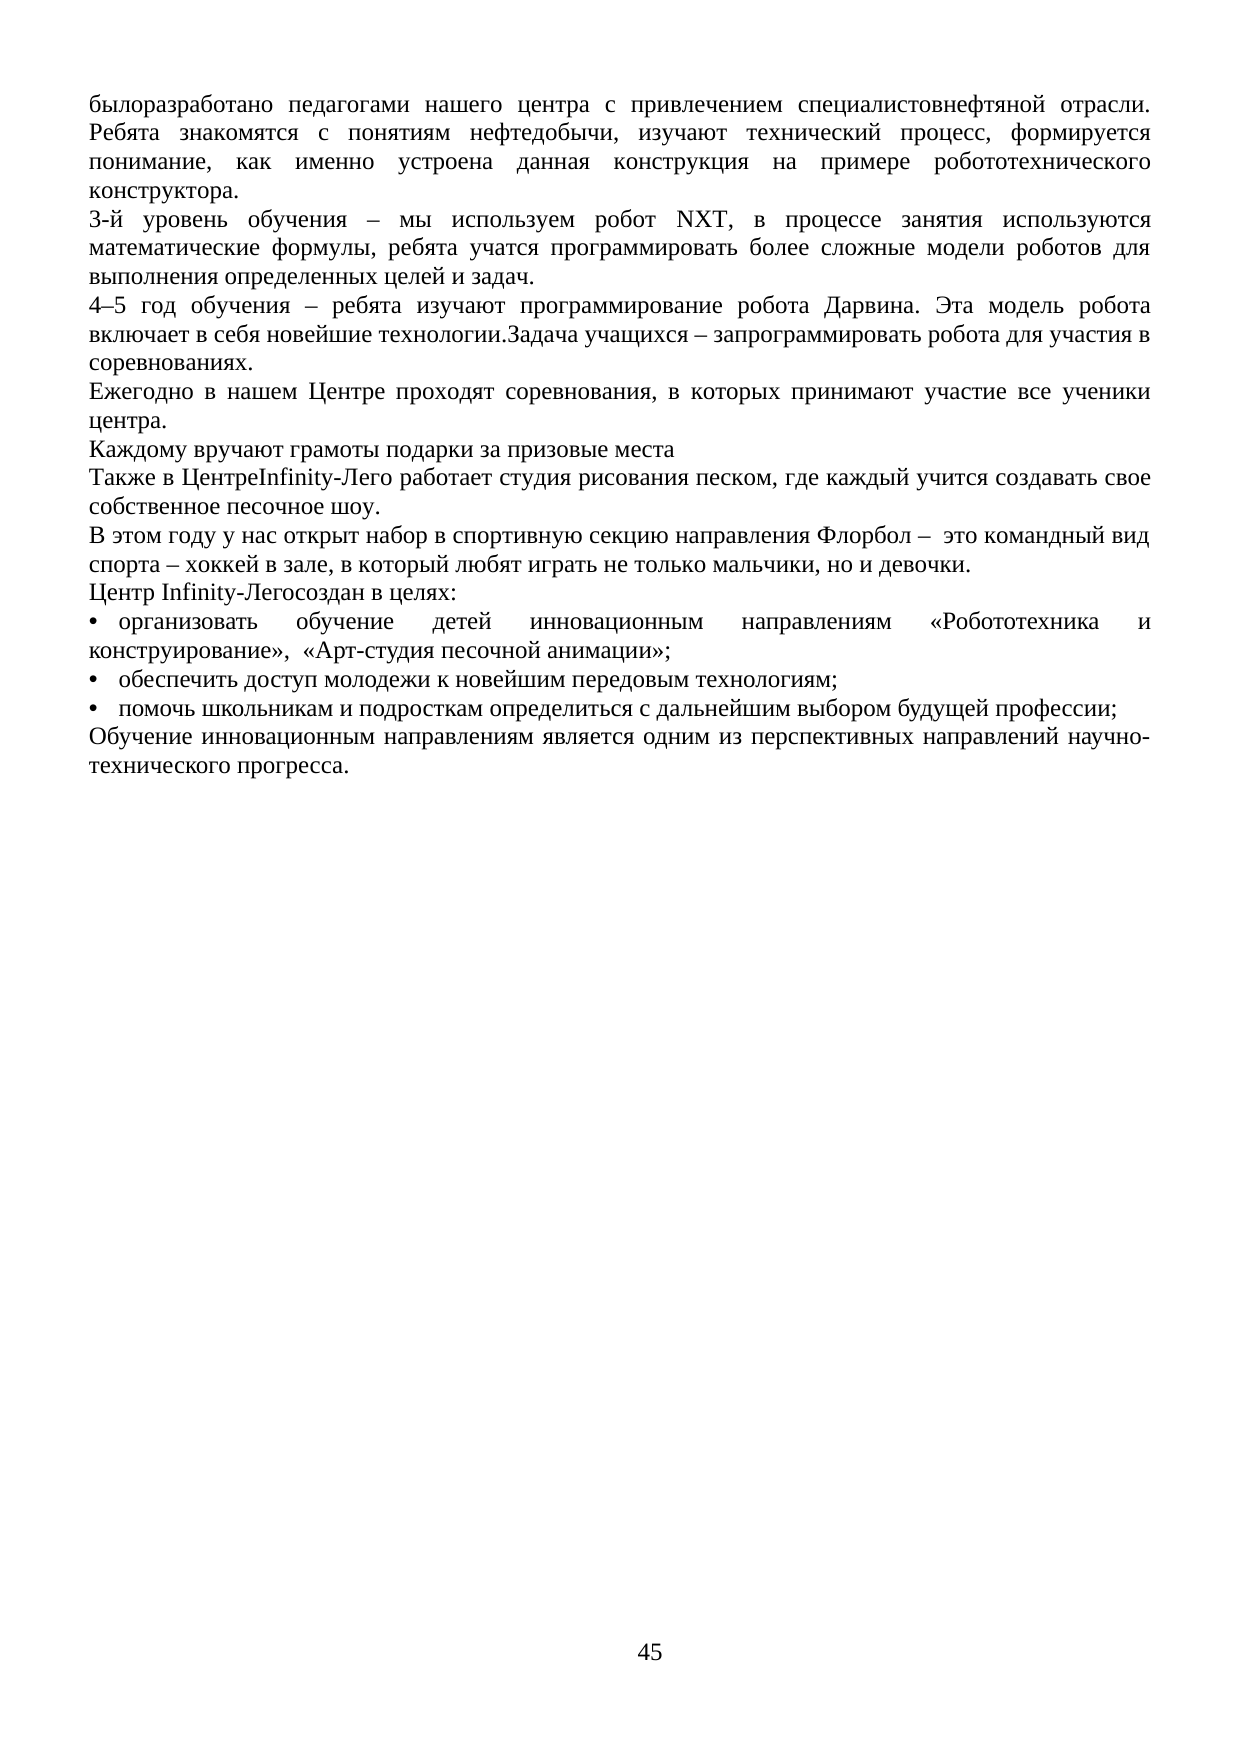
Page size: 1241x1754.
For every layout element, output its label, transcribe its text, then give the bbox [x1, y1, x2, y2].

text 4–5 год обучения – ребята изучают программирование робота Дарвина. Эта модель робота включает в себя новейшие технологии.Задача учащихся – запрограммировать робота для участия в соревнованиях. [89, 290, 1152, 376]
list помочь школьникам и подросткам определиться с дальнейшим выбором будущей профессии; [89, 693, 1152, 721]
text Центр Infinity-Легосоздан в целях: [89, 577, 1152, 606]
text Ежегодно в нашем Центре проходят соревнования, в которых принимают участие все ученики центра. [89, 376, 1152, 434]
text Обучение инновационным направлениям является одним из перспективных направлений научно-технического прогресса. [89, 721, 1152, 779]
list организовать обучение детей инновационным направлениям «Робототехника и конструирование», «Арт-студия песочной анимации»; [89, 606, 1152, 664]
text 3-й уровень обучения – мы используем робот NXT, в процессе занятия используются математические формулы, ребята учатся программировать более сложные модели роботов для выполнения определенных целей и задач. [89, 204, 1152, 290]
list обеспечить доступ молодежи к новейшим передовым технологиям; [89, 664, 1152, 693]
text В этом году у нас открыт набор в спортивную секцию направления Флорбол – это командный вид спорта – хоккей в зале, в который любят играть не только мальчики, но и девочки. [89, 520, 1152, 577]
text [89, 89, 1152, 204]
text Каждому вручают грамоты подарки за призовые места [89, 434, 1152, 462]
text Также в ЦентреInfinity-Лего работает студия рисования песком, где каждый учится создавать свое собственное песочное шоу. [89, 462, 1152, 520]
